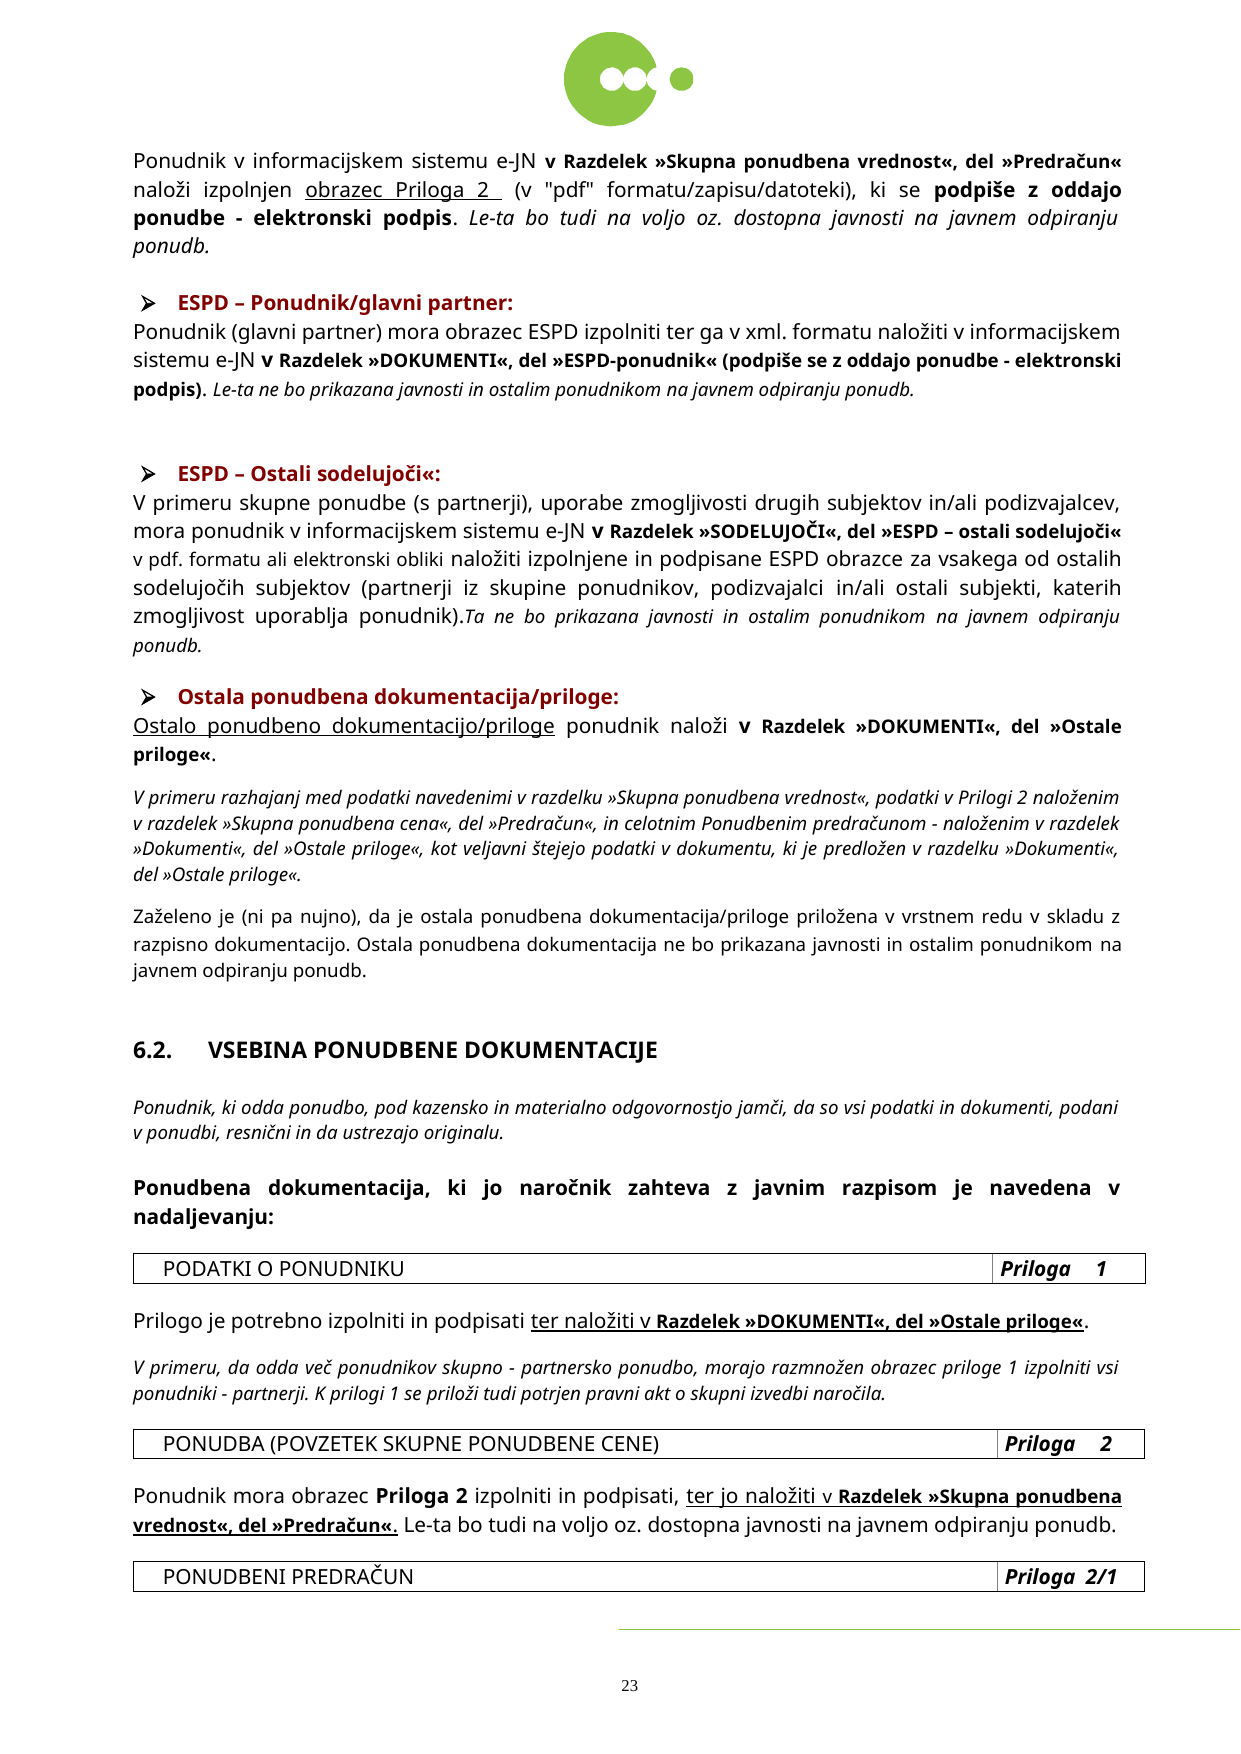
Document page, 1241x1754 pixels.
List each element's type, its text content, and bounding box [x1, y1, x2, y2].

text Ostalo ponudbeno dokumentacijo/priloge ponudnik naloži v Razdelek »DOKUMENTI«, del »Ostale priloge«. [133, 711, 1122, 768]
table_header [134, 1254, 155, 1283]
text Ponudbena dokumentacija, ki jo naročnik zahteva z javnim razpisom je navedena v nadaljevanju: [133, 1173, 1122, 1230]
list VSEBINA PONUDBENE DOKUMENTACIJE [133, 1034, 1122, 1066]
table_header Priloga [998, 1430, 1100, 1458]
table_header PODATKI O PONUDNIKU [155, 1254, 992, 1283]
text Ponudnik v informacijskem sistemu e-JN v Razdelek »Skupna ponudbena vrednost«, del »Predračun« naloži izpolnjen obrazec Priloga 2 (v "pdf" formatu/zapisu/datoteki), ki se podpiše z oddajo ponudbe - elektronski podpis. Le-ta bo tudi na voljo oz. dostopna javnosti na javnem odpiranju ponudb. [133, 146, 1122, 260]
table_header Priloga [993, 1254, 1088, 1283]
table_header PONUDBENI PREDRAČUN [155, 1562, 997, 1591]
text Ponudnik, ki odda ponudbo, pod kazensko in materialno odgovornostjo jamči, da so vsi podatki in dokumenti, podani v ponudbi, resnični in da ustrezajo originalu. [133, 1094, 1122, 1145]
text Zaželeno je (ni pa nujno), da je ostala ponudbena dokumentacija/priloge priložena v vrstnem redu v skladu z razpisno dokumentacijo. Ostala ponudbena dokumentacija ne bo prikazana javnosti in ostalim ponudnikom na javnem odpiranju ponudb. [133, 904, 1122, 983]
table_header [134, 1430, 155, 1458]
text Ponudnik (glavni partner) mora obrazec ESPD izpolniti ter ga v xml. formatu naložiti v informacijskem sistemu e-JN v Razdelek »DOKUMENTI«, del »ESPD-ponudnik« (podpiše se z oddajo ponudbe - elektronski podpis). Le-ta ne bo prikazana javnosti in ostalim ponudnikom na javnem odpiranju ponudb. [133, 317, 1122, 402]
list ESPD – Ostali sodelujoči«: [140, 459, 1122, 488]
table_header PONUDBA (POVZETEK SKUPNE PONUDBENE CENE) [155, 1430, 997, 1458]
text Ponudnik mora obrazec Priloga 2 izpolniti in podpisati, ter jo naložiti v Razdelek »Skupna ponudbena vrednost«, del »Predračun«. Le-ta bo tudi na voljo oz. dostopna javnosti na javnem odpiranju ponudb. [133, 1482, 1122, 1538]
table_header 1 [1088, 1254, 1145, 1283]
table_header Priloga [998, 1562, 1086, 1591]
table_header [134, 1562, 155, 1591]
table_header 2/1 [1086, 1562, 1144, 1591]
text V primeru skupne ponudbe (s partnerji), uporabe zmogljivosti drugih subjektov in/ali podizvajalcev, mora ponudnik v informacijskem sistemu e-JN v Razdelek »SODELUJOČI«, del »ESPD – ostali sodelujoči« v pdf. formatu ali elektronski obliki naložiti izpolnjene in podpisane ESPD obrazce za vsakega od ostalih sodelujočih subjektov (partnerji iz skupine ponudnikov, podizvajalci in/ali ostali subjekti, katerih zmogljivost uporablja ponudnik).Ta ne bo prikazana javnosti in ostalim ponudnikom na javnem odpiranju ponudb. [133, 488, 1122, 658]
text V primeru, da odda več ponudnikov skupno - partnersko ponudbo, morajo razmnožen obrazec priloge 1 izpolniti vsi ponudniki - partnerji. K prilogi 1 se priloži tudi potrjen pravni akt o skupni izvedbi naročila. [133, 1355, 1122, 1406]
text V primeru razhajanj med podatki navedenimi v razdelku »Skupna ponudbena vrednost«, podatki v Prilogi 2 naloženim v razdelek »Skupna ponudbena cena«, del »Predračun«, in celotnim Ponudbenim predračunom - naloženim v razdelek »Dokumenti«, del »Ostale priloge«, kot veljavni štejejo podatki v dokumentu, ki je predložen v razdelku »Dokumenti«, del »Ostale priloge«. [133, 785, 1122, 887]
list ESPD – Ponudnik/glavni partner: [140, 288, 1122, 317]
table_header 2 [1100, 1430, 1144, 1458]
list Ostala ponudbena dokumentacija/priloge: [140, 682, 1122, 711]
text Prilogo je potrebno izpolniti in podpisati ter naložiti v Razdelek »DOKUMENTI«, del »Ostale priloge«. [133, 1306, 1122, 1335]
